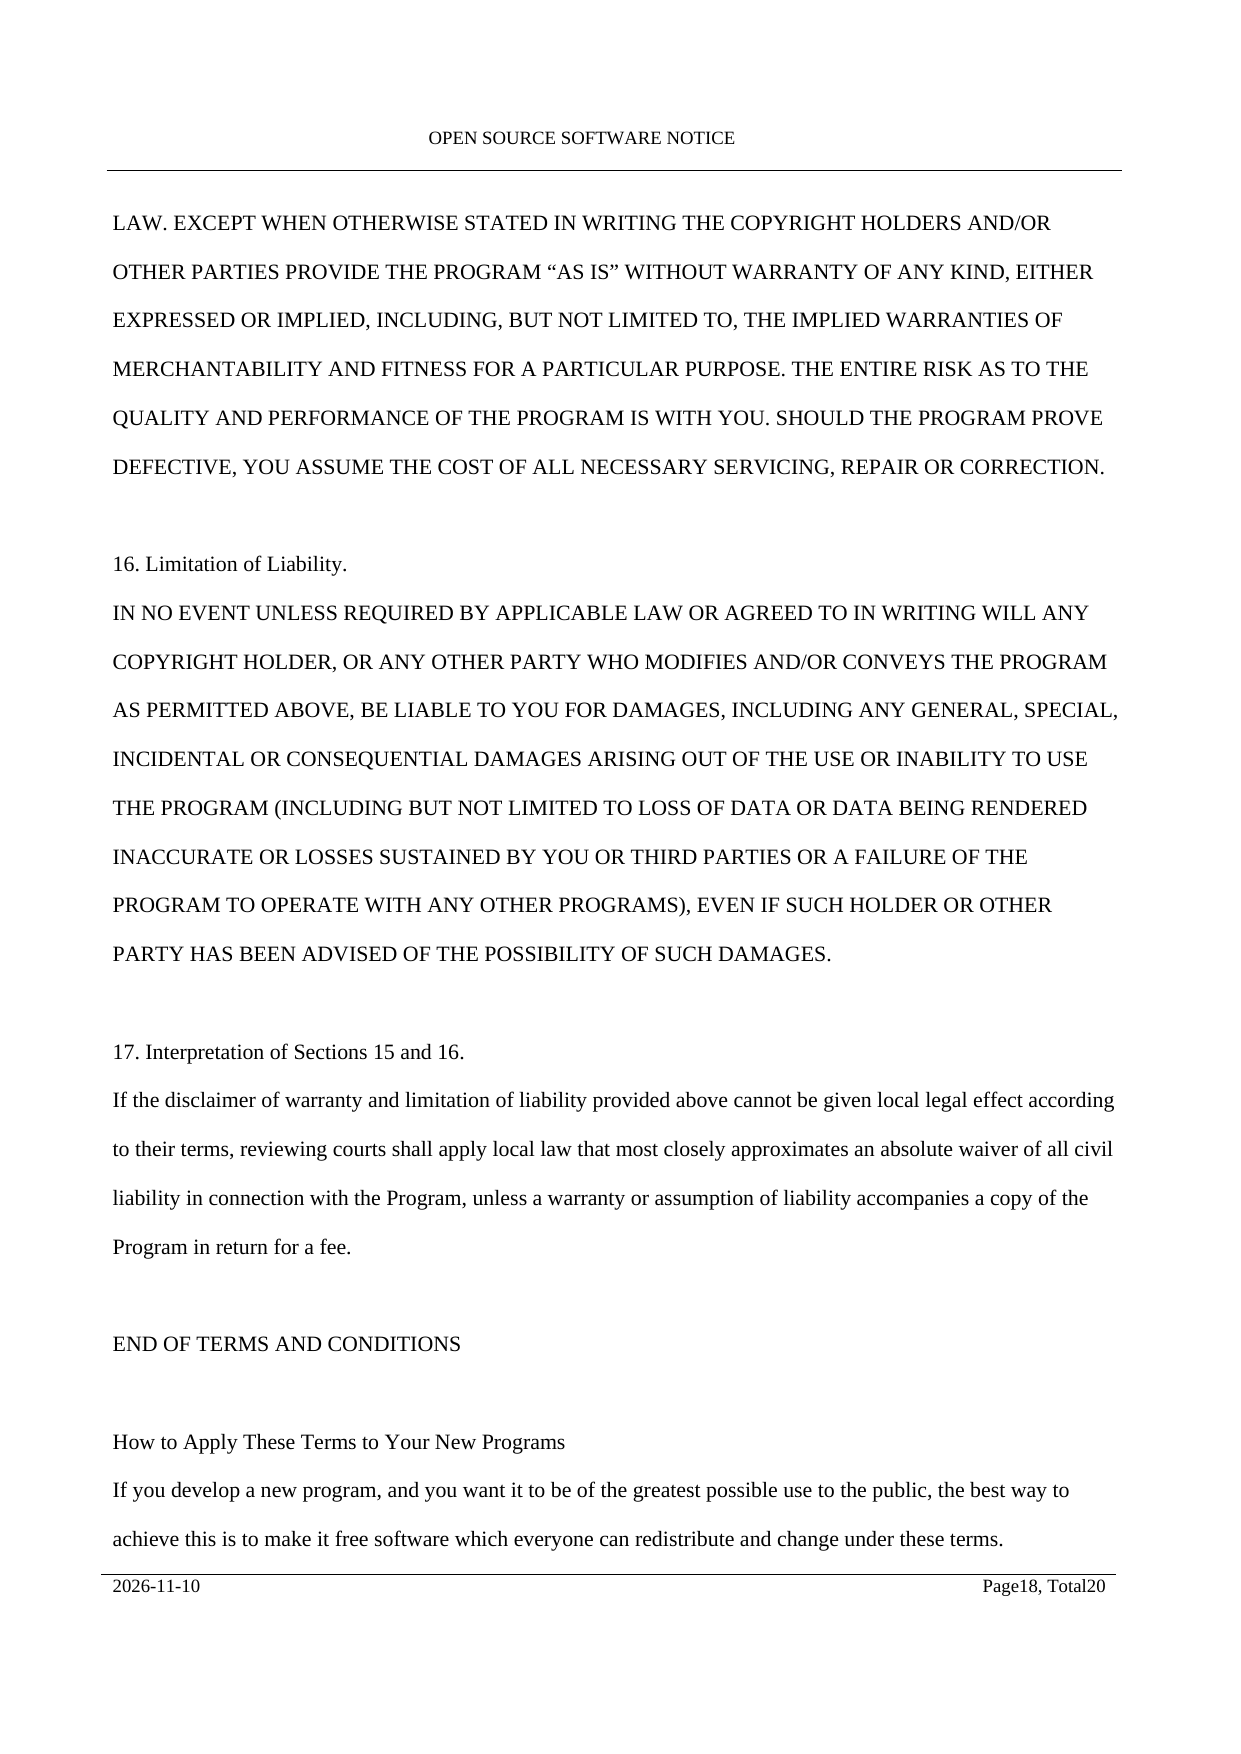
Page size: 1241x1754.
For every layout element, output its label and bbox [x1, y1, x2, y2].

text [112, 206, 1128, 1555]
